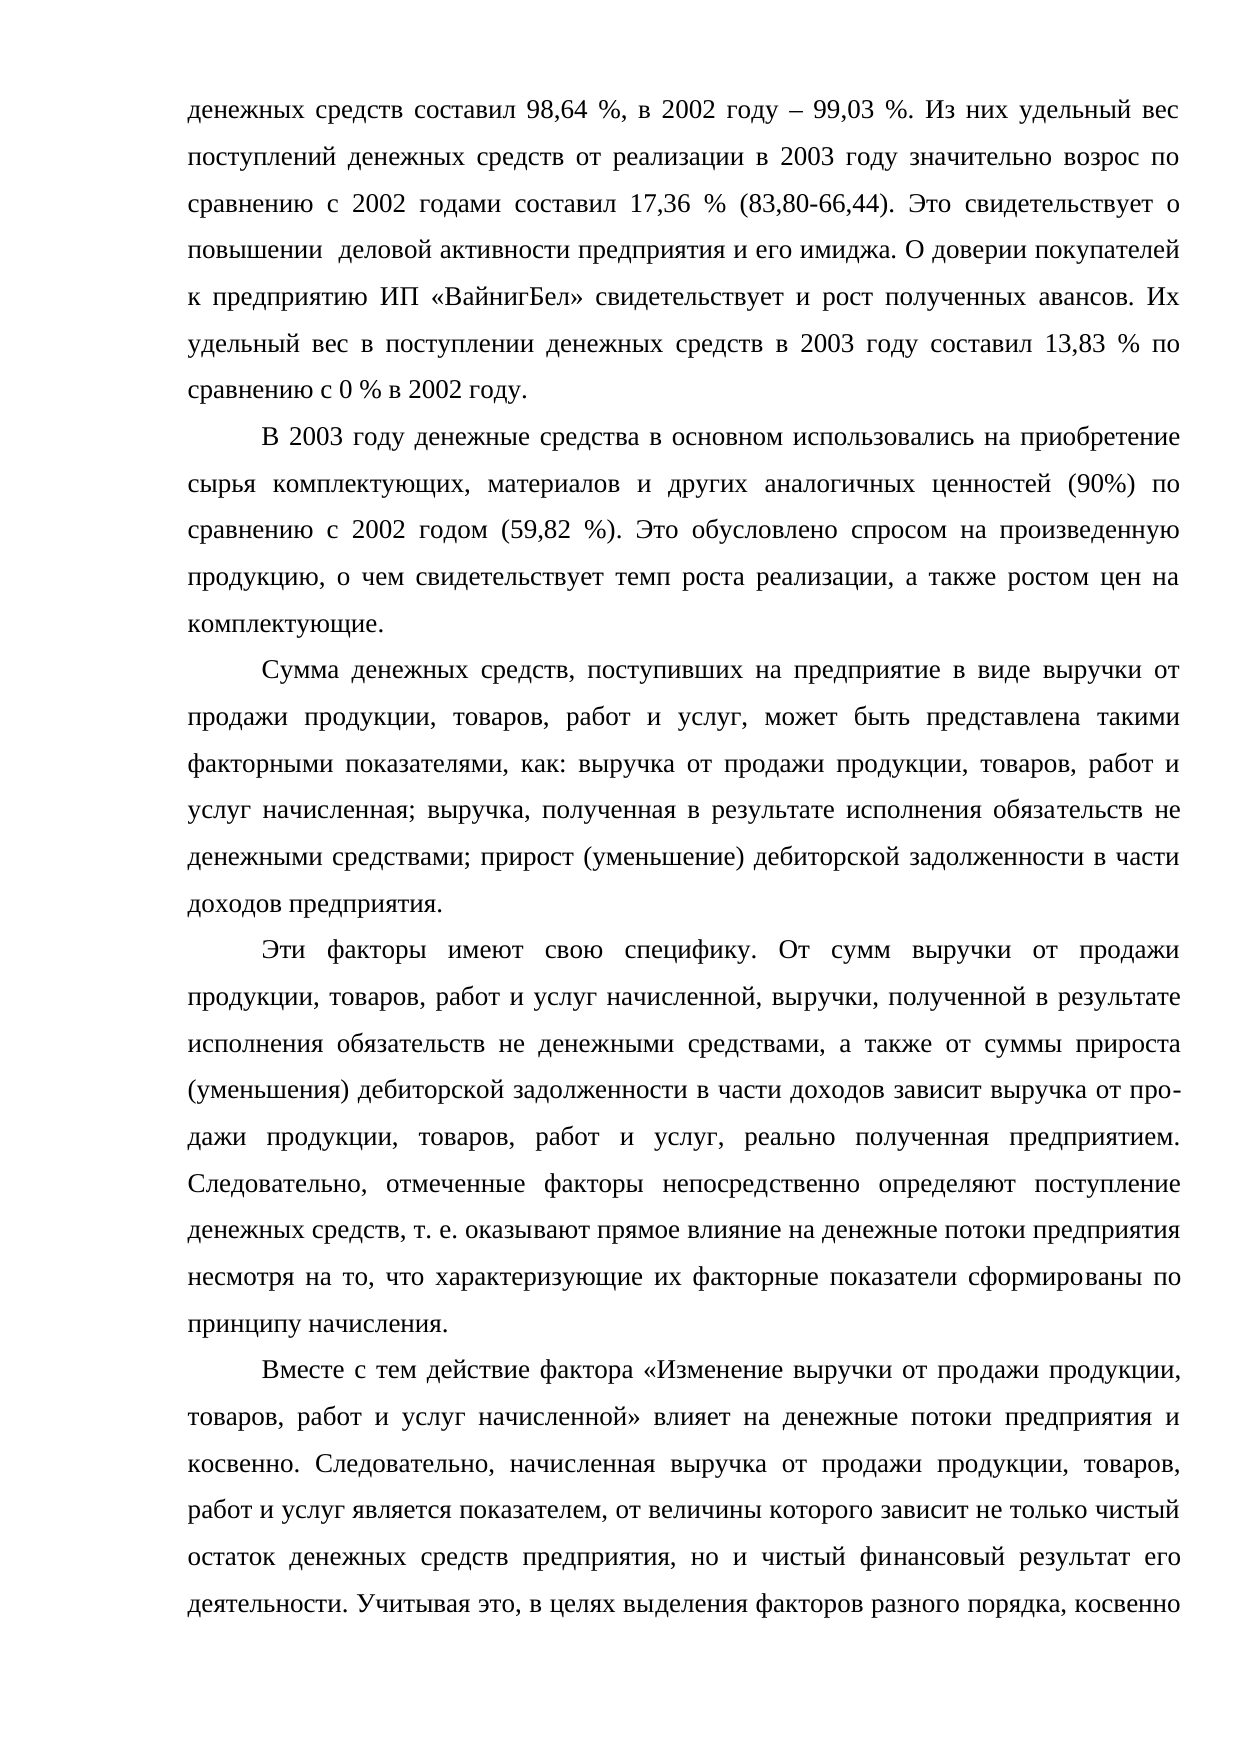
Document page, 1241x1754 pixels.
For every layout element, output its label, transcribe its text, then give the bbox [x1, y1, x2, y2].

text В 2003 году денежные средства в основном использовались на приобретение сырья комплектующих, материалов и других аналогичных ценностей (90%) по сравнению с 2002 годом (59,82 %). Это обусловлено спросом на произведенную продукцию, о чем свидетельствует темп роста реализации, а также ростом цен на комплектующие. [187, 420, 1181, 638]
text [187, 94, 1181, 405]
text Эти факторы имеют свою специфику. От сумм выручки от продажи продукции, товаров, работ и услуг начисленной, выручки, полученной в результате исполнения обязательств не денежными средствами, а также от суммы прироста (уменьшения) дебиторской задолженности в части доходов зависит выручка от продажи продукции, товаров, работ и услуг, реально полученная предприятием. Следовательно, отмеченные факторы непосредственно определяют поступление денежных средств, т. е. оказывают прямое влияние на денежные потоки предприятия несмотря на то, что характеризующие их факторные показатели сформированы по принципу начисления. [187, 934, 1181, 1338]
text Сумма денежных средств, поступивших на предприятие в виде выручки от продажи продукции, товаров, работ и услуг, может быть представлена такими факторными показателями, как: выручка от продажи продукции, товаров, работ и услуг начисленная; выручка, полученная в результате исполнения обязательств не денежными средствами; прирост (уменьшение) дебиторской задолженности в части доходов предприятия. [187, 654, 1181, 918]
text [187, 1354, 1181, 1618]
